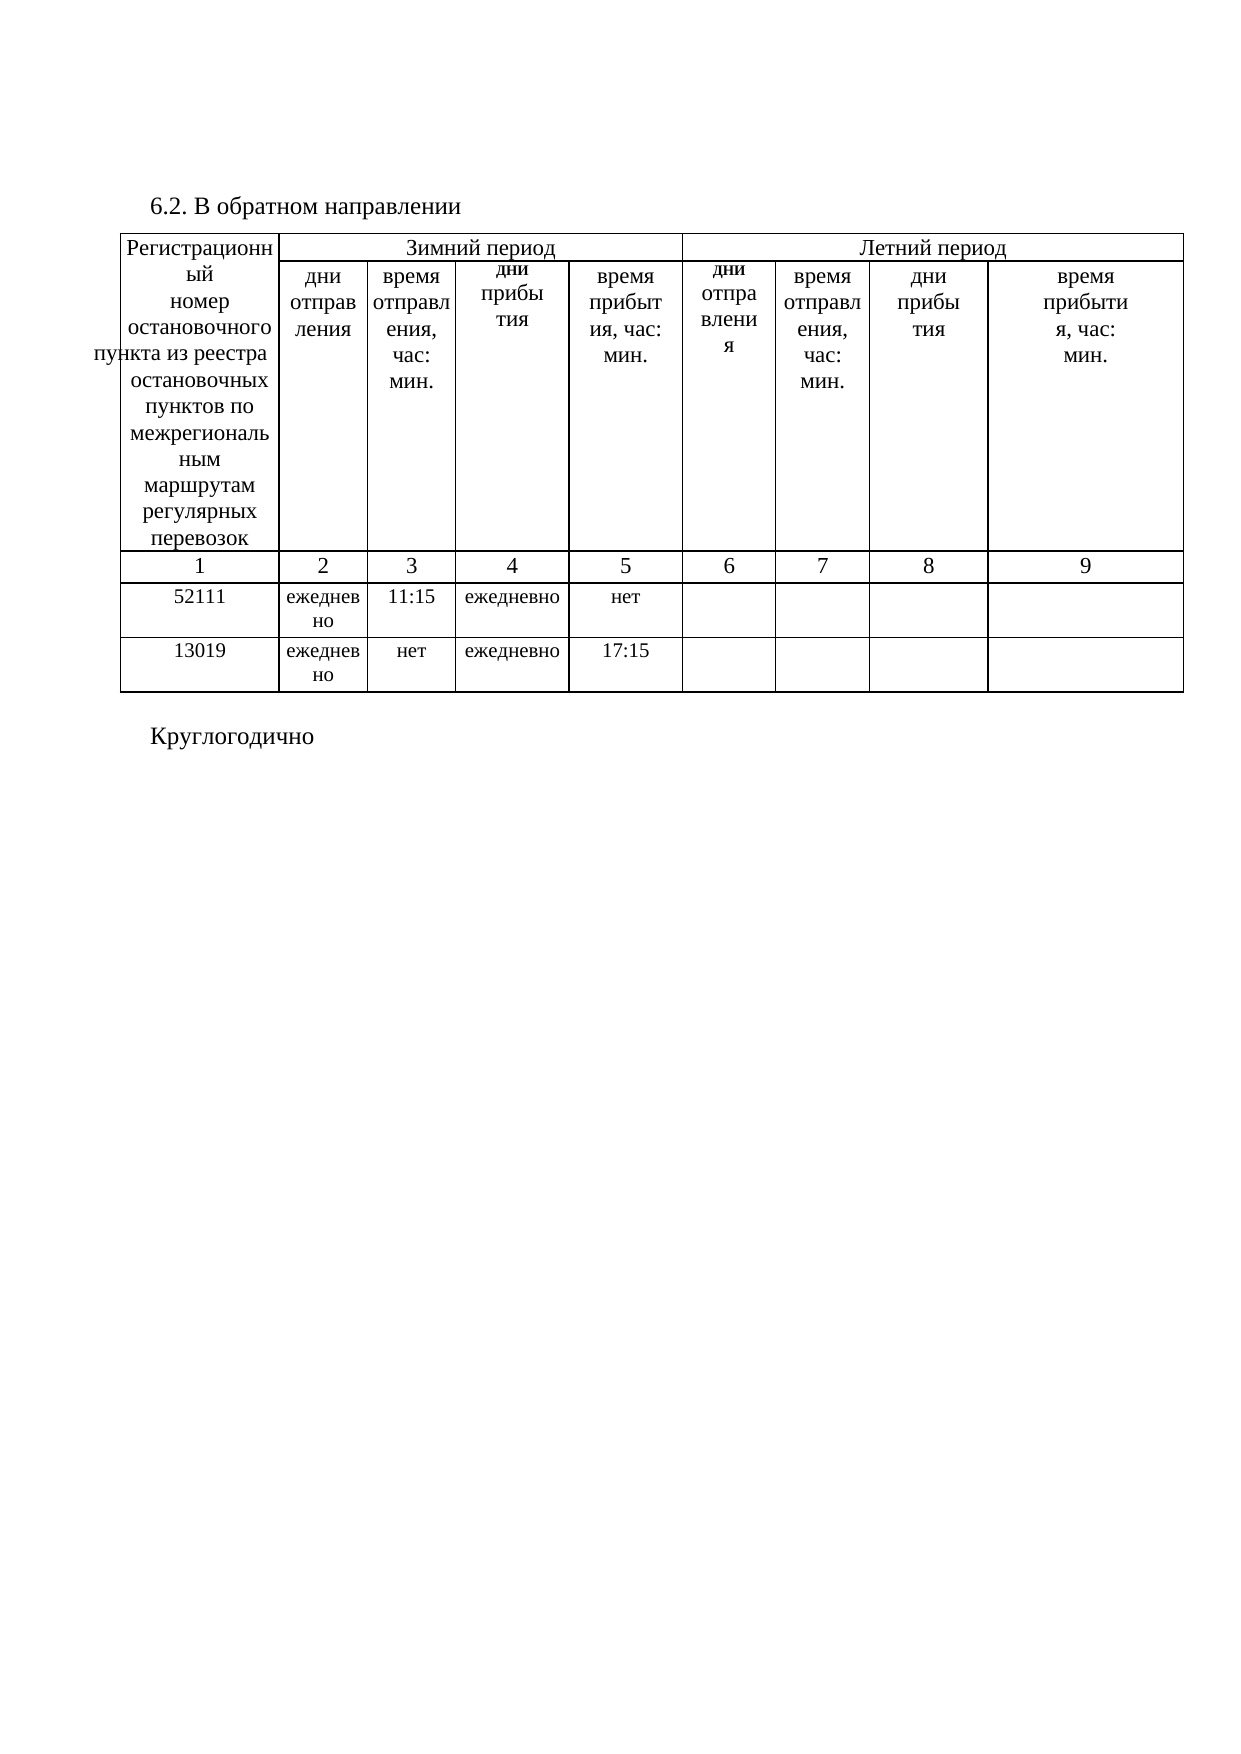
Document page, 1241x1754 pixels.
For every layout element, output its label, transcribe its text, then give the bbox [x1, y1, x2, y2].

table_cell [870, 638, 987, 691]
table_cell [989, 638, 1183, 691]
table_cell 13019 [121, 638, 278, 691]
table_cell 2 [280, 552, 367, 582]
table_cell нет [368, 638, 455, 691]
table_cell 8 [870, 552, 987, 582]
table_cell дни отправ ления [280, 262, 367, 550]
text Круглогодично [150, 721, 1090, 750]
table_cell [776, 638, 869, 691]
table_cell время прибыт ия, час: мин. [570, 262, 682, 550]
table_cell время прибыти я, час: мин. [989, 262, 1183, 550]
table_cell [683, 584, 775, 637]
table_cell ежедневно [280, 584, 367, 637]
table_cell 52111 [121, 584, 278, 637]
table_cell 4 [456, 552, 568, 582]
table_cell 1 [121, 552, 278, 582]
table_cell 5 [570, 552, 682, 582]
table_cell 17:15 [570, 638, 682, 691]
text 6.2. В обратном направлении [150, 191, 1090, 220]
table_cell [989, 584, 1183, 637]
table_header Зимний период [280, 234, 682, 260]
table_cell время отправл ения, час: мин. [368, 262, 455, 550]
table_cell ДНИ прибы тия [456, 262, 568, 550]
table_cell 3 [368, 552, 455, 582]
table_cell 7 [776, 552, 869, 582]
table_cell ежедневно [280, 638, 367, 691]
table_cell время отправл ения, час: мин. [776, 262, 869, 550]
table_cell ежедневно [456, 584, 568, 637]
table_cell нет [570, 584, 682, 637]
table_cell 6 [683, 552, 775, 582]
table_header Летний период [683, 234, 1183, 260]
table_cell [776, 584, 869, 637]
table_cell ДНИ отпра влени я [683, 262, 775, 550]
table_cell [870, 584, 987, 637]
table_cell дни прибы тия [870, 262, 987, 550]
table_cell 11:15 [368, 584, 455, 637]
table_cell ежедневно [456, 638, 568, 691]
table_cell [683, 638, 775, 691]
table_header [121, 234, 278, 550]
table_cell 9 [989, 552, 1183, 582]
